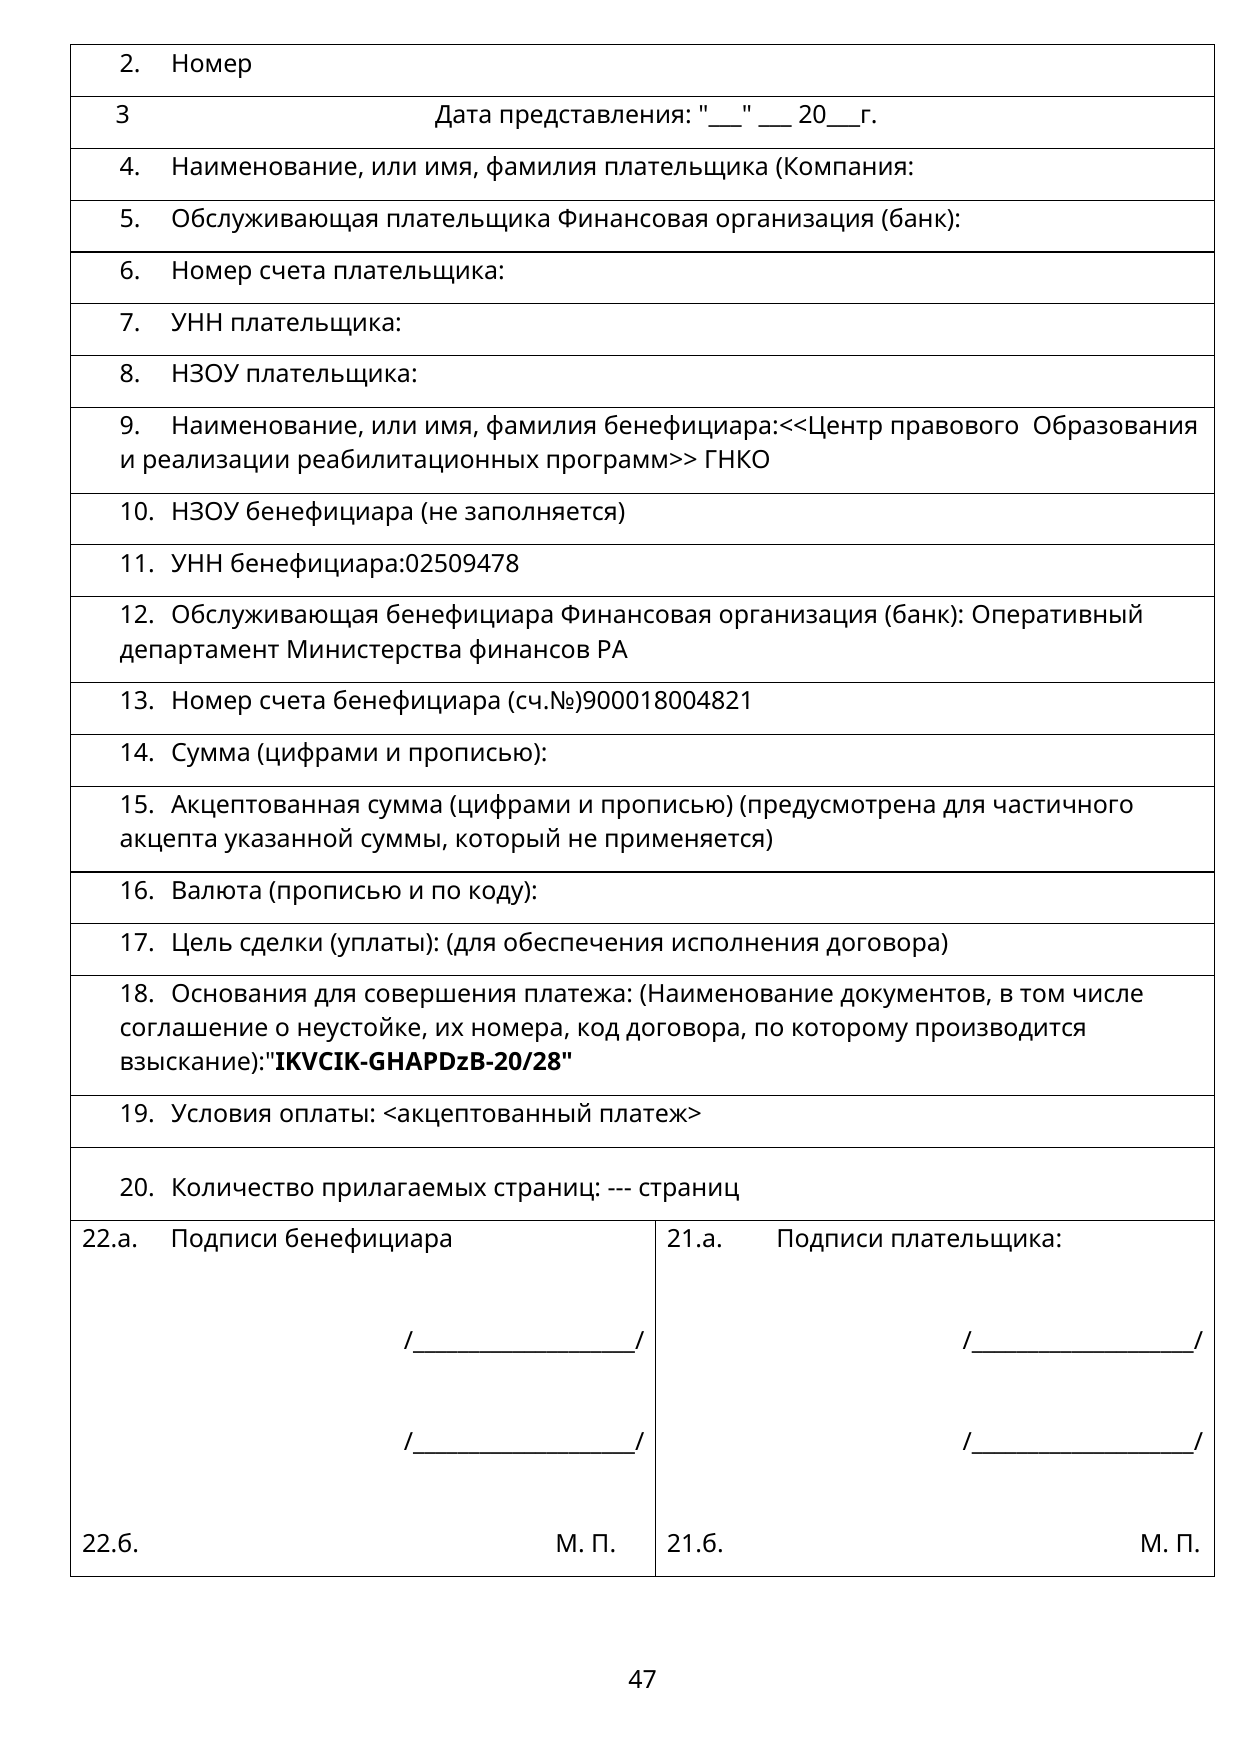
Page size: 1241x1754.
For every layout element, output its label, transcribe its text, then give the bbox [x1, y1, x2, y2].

table_cell 17. Цель сделки (уплаты): (для обеспечения исполнения договора) [71, 924, 1214, 975]
table_cell 4. Наименование, или имя, фамилия плательщика (Компания: [71, 149, 1214, 200]
table_cell 19. Условия оплаты: <акцептованный платеж> [71, 1096, 1214, 1147]
table_cell 18. Основания для совершения платежа: (Наименование документов, в том числе соглашение о неустойке, их номера, код договора, по которому производится взыскание):"IKVCIK-GHAPDzB-20/28" [71, 976, 1214, 1095]
table_cell 10. НЗОУ бенефициара (не заполняется) [71, 494, 1214, 544]
table_cell 5. Обслуживающая плательщика Финансовая организация (банк): [71, 201, 1214, 251]
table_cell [71, 1221, 655, 1576]
table_cell 2. Номер [71, 45, 1214, 96]
table_cell 9. Наименование, или имя, фамилия бенефициара:<<Центр правового Образования и реализации реабилитационных программ>> ГНКО [71, 408, 1214, 493]
table_cell 14. Сумма (цифрами и прописью): [71, 735, 1214, 786]
table_cell 3 Дата представления: "___" ___ 20___г. [71, 97, 1214, 148]
table_cell 13. Номер счета бенефициара (сч.№)900018004821 [71, 683, 1214, 734]
table_cell 15. Акцептованная сумма (цифрами и прописью) (предусмотрена для частичного акцепта указанной суммы, который не применяется) [71, 787, 1214, 871]
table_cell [656, 1221, 1214, 1576]
table_cell 7. УНН плательщика: [71, 304, 1214, 355]
table_cell 6. Номер счета плательщика: [71, 253, 1214, 303]
table_cell 12. Обслуживающая бенефициара Финансовая организация (банк): Оперативный департамент Министерства финансов РА [71, 597, 1214, 682]
table_cell 20. Количество прилагаемых страниц: --- страниц [71, 1148, 1214, 1220]
table_cell 16. Валюта (прописью и по коду): [71, 873, 1214, 923]
table_cell 8. НЗОУ плательщика: [71, 356, 1214, 407]
table_cell 11. УНН бенефициара:02509478 [71, 545, 1214, 596]
